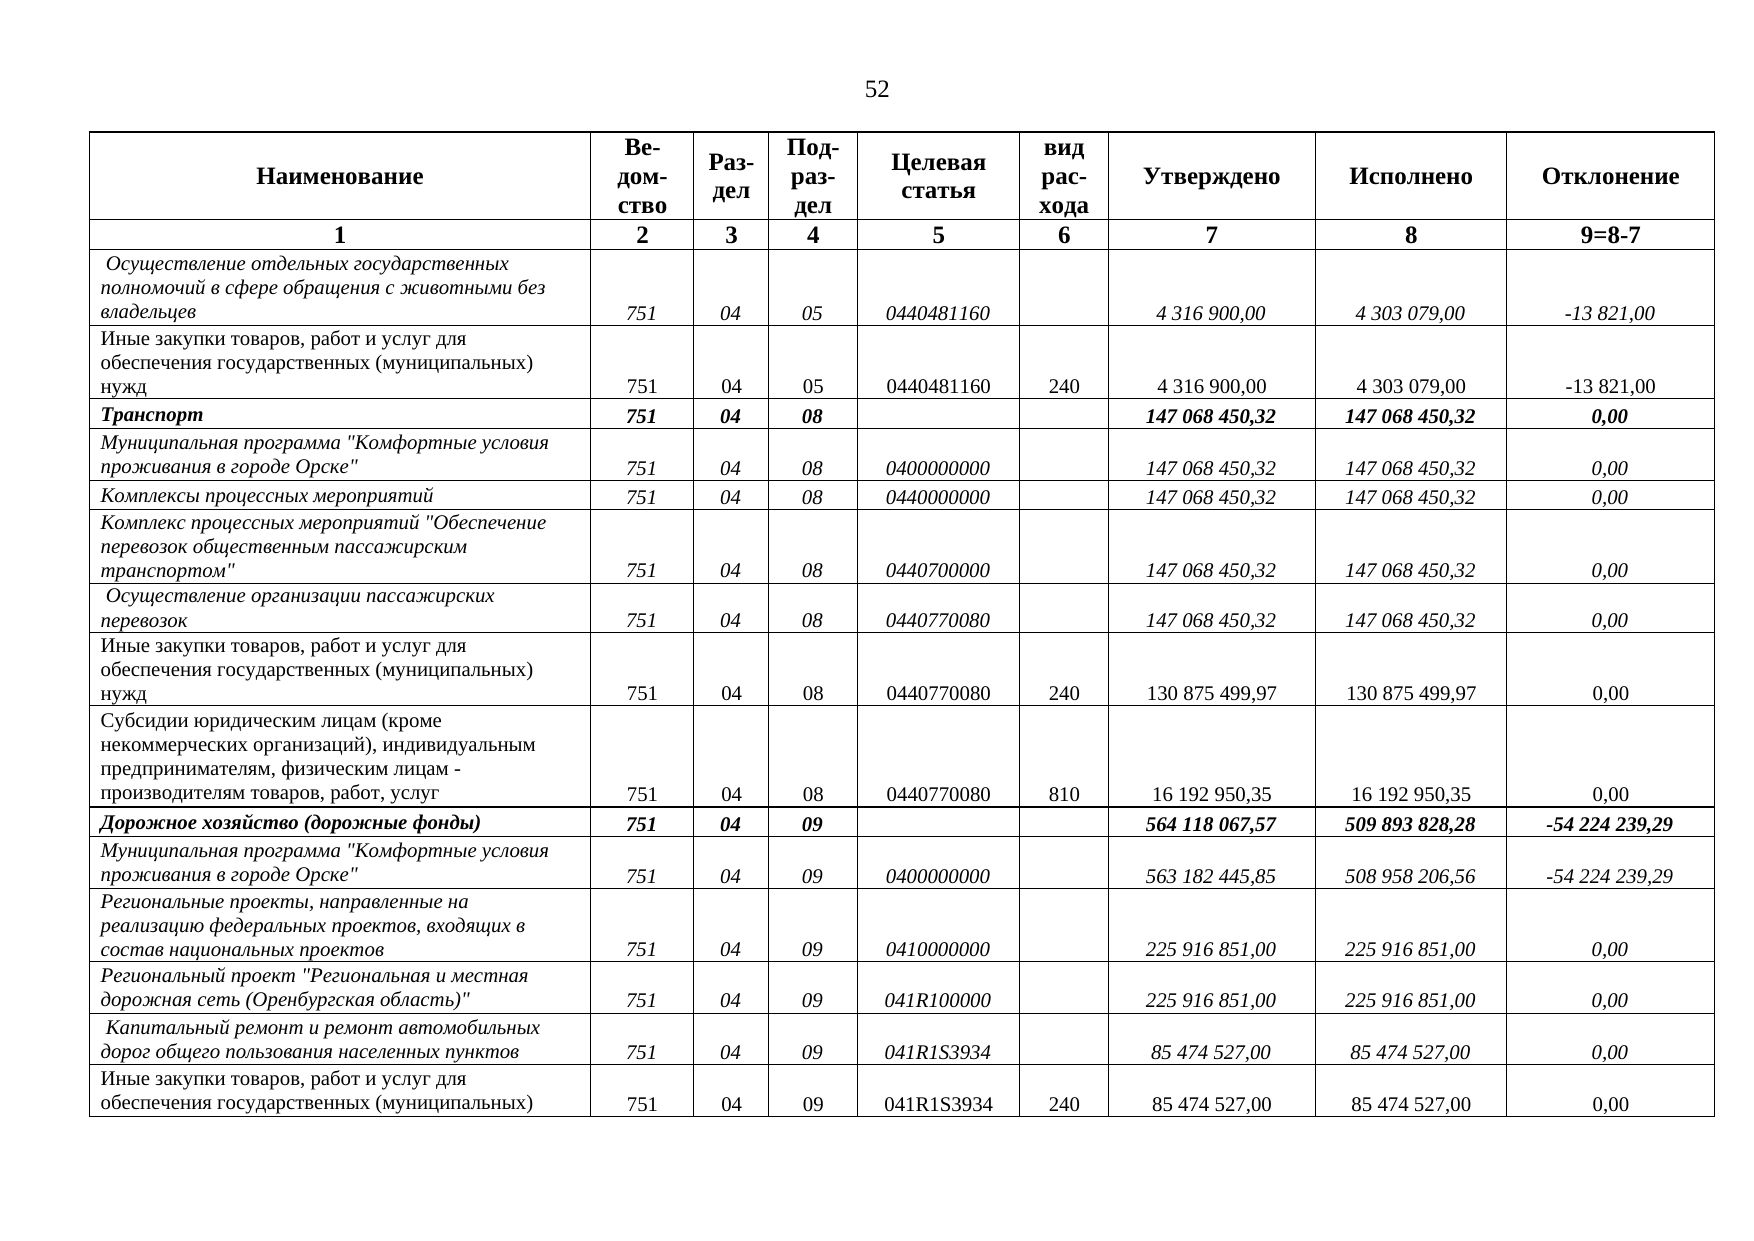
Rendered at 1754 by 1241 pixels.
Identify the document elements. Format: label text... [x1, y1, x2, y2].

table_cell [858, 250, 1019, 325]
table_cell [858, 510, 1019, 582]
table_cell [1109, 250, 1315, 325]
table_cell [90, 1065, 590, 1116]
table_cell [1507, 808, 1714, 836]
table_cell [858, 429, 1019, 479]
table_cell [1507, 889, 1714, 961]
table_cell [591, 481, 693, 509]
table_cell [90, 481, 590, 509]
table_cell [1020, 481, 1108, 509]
table_header Отклонение [1507, 133, 1714, 219]
table_cell 5 [858, 220, 1019, 248]
table_header Раз-дел [694, 133, 768, 219]
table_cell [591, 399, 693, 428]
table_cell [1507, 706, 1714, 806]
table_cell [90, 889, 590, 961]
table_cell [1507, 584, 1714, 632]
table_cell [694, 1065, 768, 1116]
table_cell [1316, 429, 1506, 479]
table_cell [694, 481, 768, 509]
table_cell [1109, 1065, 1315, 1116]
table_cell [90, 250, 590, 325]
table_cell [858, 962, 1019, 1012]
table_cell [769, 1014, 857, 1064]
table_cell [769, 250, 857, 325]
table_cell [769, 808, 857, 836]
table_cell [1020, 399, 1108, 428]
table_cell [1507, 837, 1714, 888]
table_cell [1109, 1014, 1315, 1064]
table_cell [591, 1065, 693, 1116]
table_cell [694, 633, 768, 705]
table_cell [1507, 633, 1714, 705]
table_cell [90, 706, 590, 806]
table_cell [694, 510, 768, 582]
table_header Ве- дом-ство [591, 133, 693, 219]
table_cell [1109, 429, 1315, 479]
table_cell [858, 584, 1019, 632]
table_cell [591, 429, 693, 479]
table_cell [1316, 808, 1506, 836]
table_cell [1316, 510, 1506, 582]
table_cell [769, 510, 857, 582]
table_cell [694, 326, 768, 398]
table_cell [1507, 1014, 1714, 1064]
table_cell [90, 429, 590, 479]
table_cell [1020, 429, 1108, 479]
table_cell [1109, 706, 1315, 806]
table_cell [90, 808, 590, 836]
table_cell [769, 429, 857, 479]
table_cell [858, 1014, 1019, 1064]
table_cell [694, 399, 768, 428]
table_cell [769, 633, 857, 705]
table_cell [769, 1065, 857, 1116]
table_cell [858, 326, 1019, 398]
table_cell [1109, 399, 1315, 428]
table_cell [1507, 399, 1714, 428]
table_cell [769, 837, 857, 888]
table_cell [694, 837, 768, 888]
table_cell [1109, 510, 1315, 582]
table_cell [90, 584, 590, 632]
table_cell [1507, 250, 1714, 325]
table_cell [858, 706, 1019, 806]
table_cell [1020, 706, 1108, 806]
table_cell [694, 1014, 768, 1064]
table_header Утверждено [1109, 133, 1315, 219]
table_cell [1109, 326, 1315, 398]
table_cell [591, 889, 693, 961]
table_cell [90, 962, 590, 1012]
table_header Исполнено [1316, 133, 1506, 219]
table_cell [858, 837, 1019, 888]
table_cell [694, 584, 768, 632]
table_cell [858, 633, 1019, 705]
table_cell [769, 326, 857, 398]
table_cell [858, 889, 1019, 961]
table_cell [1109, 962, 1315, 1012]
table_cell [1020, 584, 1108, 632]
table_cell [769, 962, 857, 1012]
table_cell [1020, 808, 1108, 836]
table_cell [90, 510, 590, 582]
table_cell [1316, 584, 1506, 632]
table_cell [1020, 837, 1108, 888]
table_cell 9=8-7 [1507, 220, 1714, 248]
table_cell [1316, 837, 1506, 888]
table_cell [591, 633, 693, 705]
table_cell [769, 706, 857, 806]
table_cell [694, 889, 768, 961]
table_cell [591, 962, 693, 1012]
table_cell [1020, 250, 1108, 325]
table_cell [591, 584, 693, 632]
table_cell 7 [1109, 220, 1315, 248]
table_header Наименование [90, 133, 590, 219]
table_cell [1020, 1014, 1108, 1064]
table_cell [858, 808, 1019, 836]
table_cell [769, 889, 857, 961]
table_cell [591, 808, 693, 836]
table_cell 1 [90, 220, 590, 248]
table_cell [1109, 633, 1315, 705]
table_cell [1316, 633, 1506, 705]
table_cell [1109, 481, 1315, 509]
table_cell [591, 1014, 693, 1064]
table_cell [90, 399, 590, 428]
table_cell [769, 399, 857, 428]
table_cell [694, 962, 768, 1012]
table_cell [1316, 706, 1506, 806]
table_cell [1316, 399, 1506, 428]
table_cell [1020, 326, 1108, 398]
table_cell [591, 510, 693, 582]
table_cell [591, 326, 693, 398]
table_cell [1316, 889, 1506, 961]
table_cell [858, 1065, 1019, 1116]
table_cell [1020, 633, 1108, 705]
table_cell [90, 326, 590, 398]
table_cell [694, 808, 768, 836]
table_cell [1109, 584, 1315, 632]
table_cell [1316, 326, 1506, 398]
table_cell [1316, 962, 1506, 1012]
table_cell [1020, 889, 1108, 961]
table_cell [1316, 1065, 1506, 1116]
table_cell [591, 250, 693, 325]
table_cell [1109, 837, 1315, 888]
table_cell 2 [591, 220, 693, 248]
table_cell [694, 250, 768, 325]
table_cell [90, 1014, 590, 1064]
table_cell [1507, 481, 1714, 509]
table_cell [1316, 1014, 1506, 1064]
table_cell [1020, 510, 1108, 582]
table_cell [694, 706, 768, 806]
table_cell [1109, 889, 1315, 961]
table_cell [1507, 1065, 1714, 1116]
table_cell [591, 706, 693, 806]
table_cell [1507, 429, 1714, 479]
table_header Под- раз- дел [769, 133, 857, 219]
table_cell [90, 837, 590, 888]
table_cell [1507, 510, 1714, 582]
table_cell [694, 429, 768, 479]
table_cell 6 [1020, 220, 1108, 248]
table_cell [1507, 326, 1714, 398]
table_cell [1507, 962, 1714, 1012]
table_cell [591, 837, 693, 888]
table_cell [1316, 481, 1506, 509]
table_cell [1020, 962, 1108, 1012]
table_header Целевая статья [858, 133, 1019, 219]
table_cell 8 [1316, 220, 1506, 248]
table_header вид рас-хода [1020, 133, 1108, 219]
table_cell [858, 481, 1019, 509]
table_cell 3 [694, 220, 768, 248]
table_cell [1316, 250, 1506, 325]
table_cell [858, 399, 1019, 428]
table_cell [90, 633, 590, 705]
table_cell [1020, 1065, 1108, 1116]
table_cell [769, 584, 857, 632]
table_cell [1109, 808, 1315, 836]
table_cell 4 [769, 220, 857, 248]
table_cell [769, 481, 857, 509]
